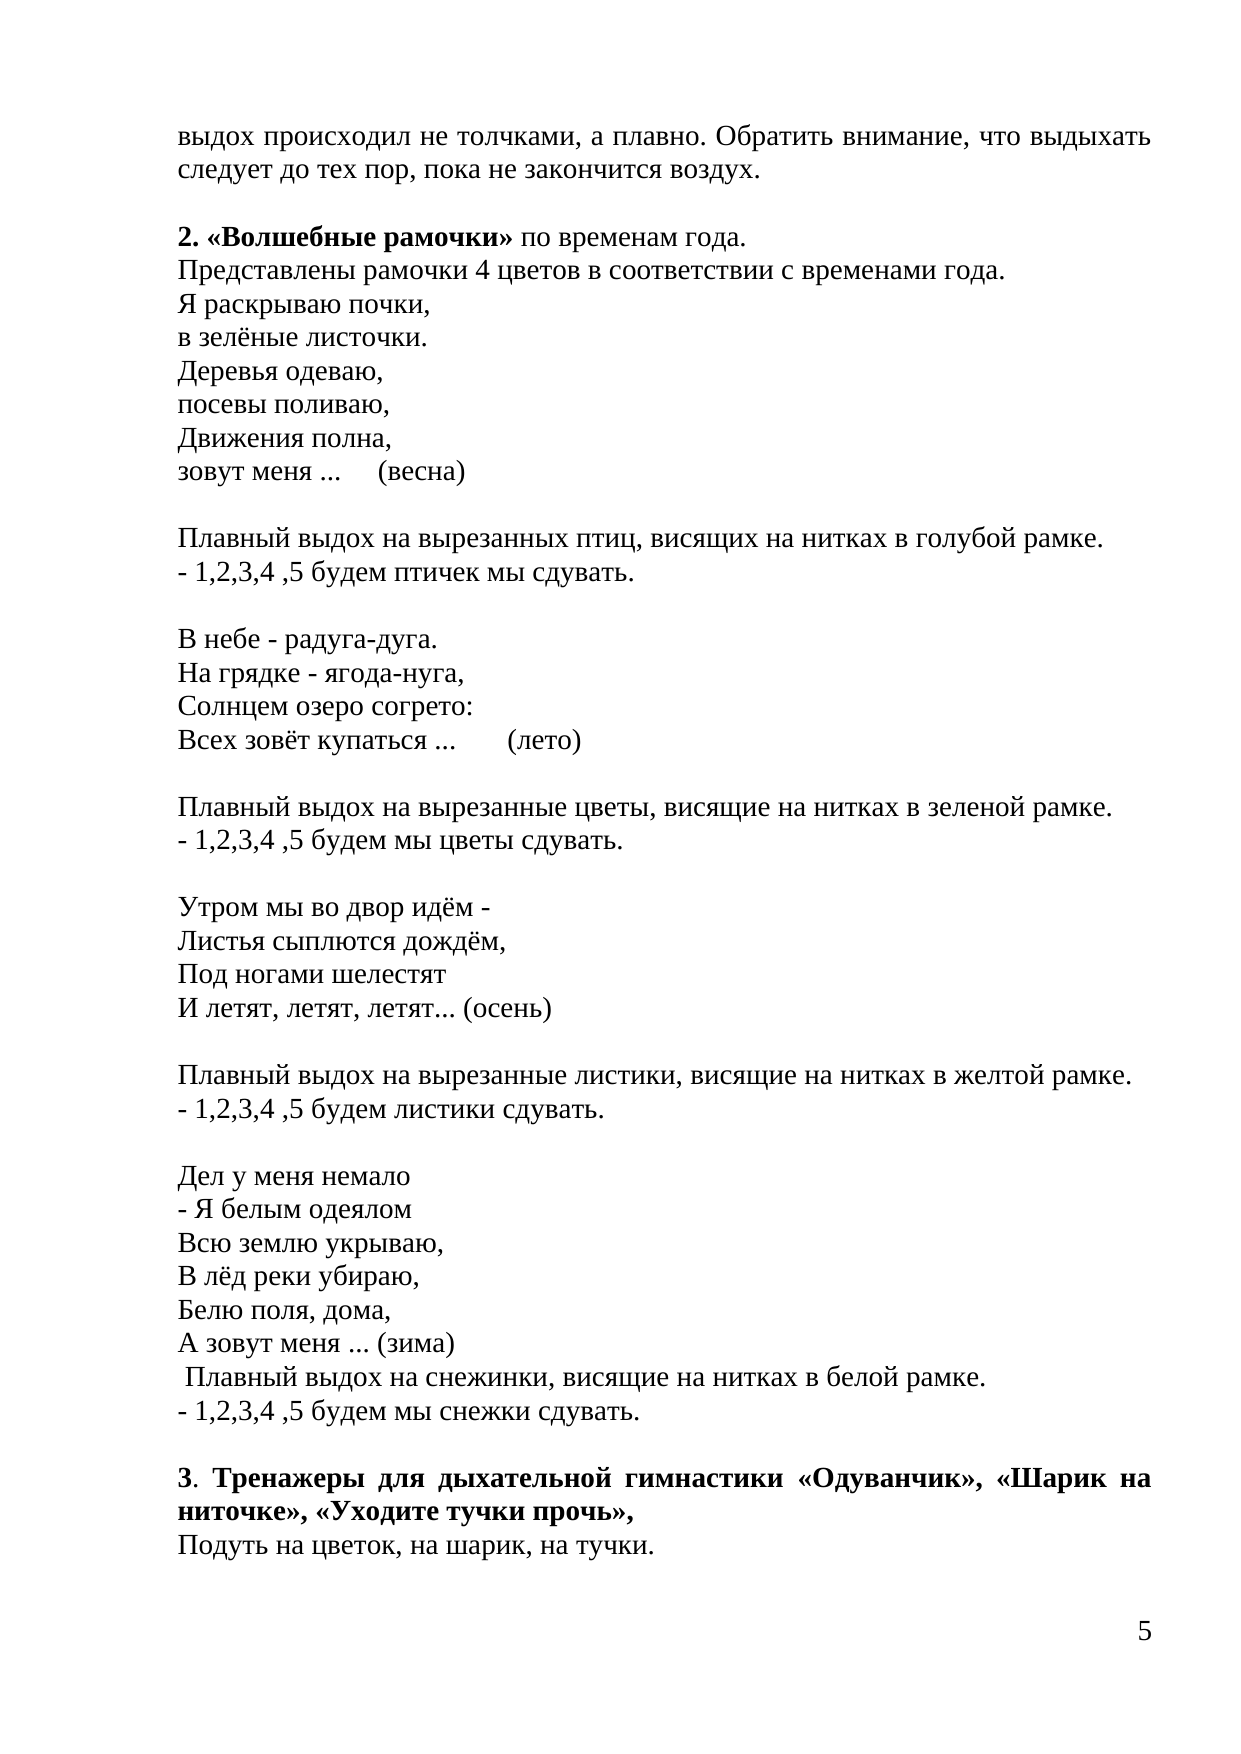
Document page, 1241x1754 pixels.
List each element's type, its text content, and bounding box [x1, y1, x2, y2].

text Утром мы во двор идём - [177, 889, 1152, 923]
text - 1,2,3,4 ,5 будем мы снежки сдувать. [177, 1393, 1152, 1426]
text - 1,2,3,4 ,5 будем мы цветы сдувать. [177, 822, 1152, 856]
text Всю землю укрываю, [177, 1225, 1152, 1258]
text И летят, летят, летят... (осень) [177, 990, 1152, 1024]
text Плавный выдох на снежинки, висящие на нитках в белой рамке. [177, 1359, 1152, 1393]
text 3. Тренажеры для дыхательной гимнастики «Одуванчик», «Шарик на ниточке», «Уходите тучки прочь», [177, 1460, 1152, 1527]
text Под ногами шелестят [177, 957, 1152, 990]
text Плавный выдох на вырезанных птиц, висящих на нитках в голубой рамке. [177, 521, 1152, 554]
text Представлены рамочки 4 цветов в соответствии с временами года. [177, 252, 1152, 286]
text Движения полна, [177, 420, 1152, 453]
text В лёд реки убираю, [177, 1258, 1152, 1292]
text зовут меня ... (весна) [177, 453, 1152, 487]
text - Я белым одеялом [177, 1191, 1152, 1225]
text Подуть на цветок, на шарик, на тучки. [177, 1527, 1152, 1560]
text Всех зовёт купаться ... (лето) [177, 722, 1152, 755]
text Белю поля, дома, [177, 1292, 1152, 1326]
text Плавный выдох на вырезанные листики, висящие на нитках в желтой рамке. [177, 1057, 1152, 1091]
text Я раскрываю почки, [177, 286, 1152, 319]
text Плавный выдох на вырезанные цветы, висящие на нитках в зеленой рамке. [177, 789, 1152, 822]
text Листья сыплются дождём, [177, 923, 1152, 957]
text 2. «Волшебные рамочки» по временам года. [177, 219, 1152, 252]
text посевы поливаю, [177, 386, 1152, 420]
text в зелёные листочки. [177, 319, 1152, 353]
text Солнцем озеро согрето: [177, 688, 1152, 722]
text - 1,2,3,4 ,5 будем листики сдувать. [177, 1091, 1152, 1124]
text На грядке - ягода-нуга, [177, 655, 1152, 688]
text В небе - радуга-дуга. [177, 621, 1152, 655]
text А зовут меня ... (зима) [177, 1326, 1152, 1359]
text Дел у меня немало [177, 1158, 1152, 1191]
text Деревья одеваю, [177, 353, 1152, 386]
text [177, 118, 1152, 185]
text - 1,2,3,4 ,5 будем птичек мы сдувать. [177, 554, 1152, 588]
